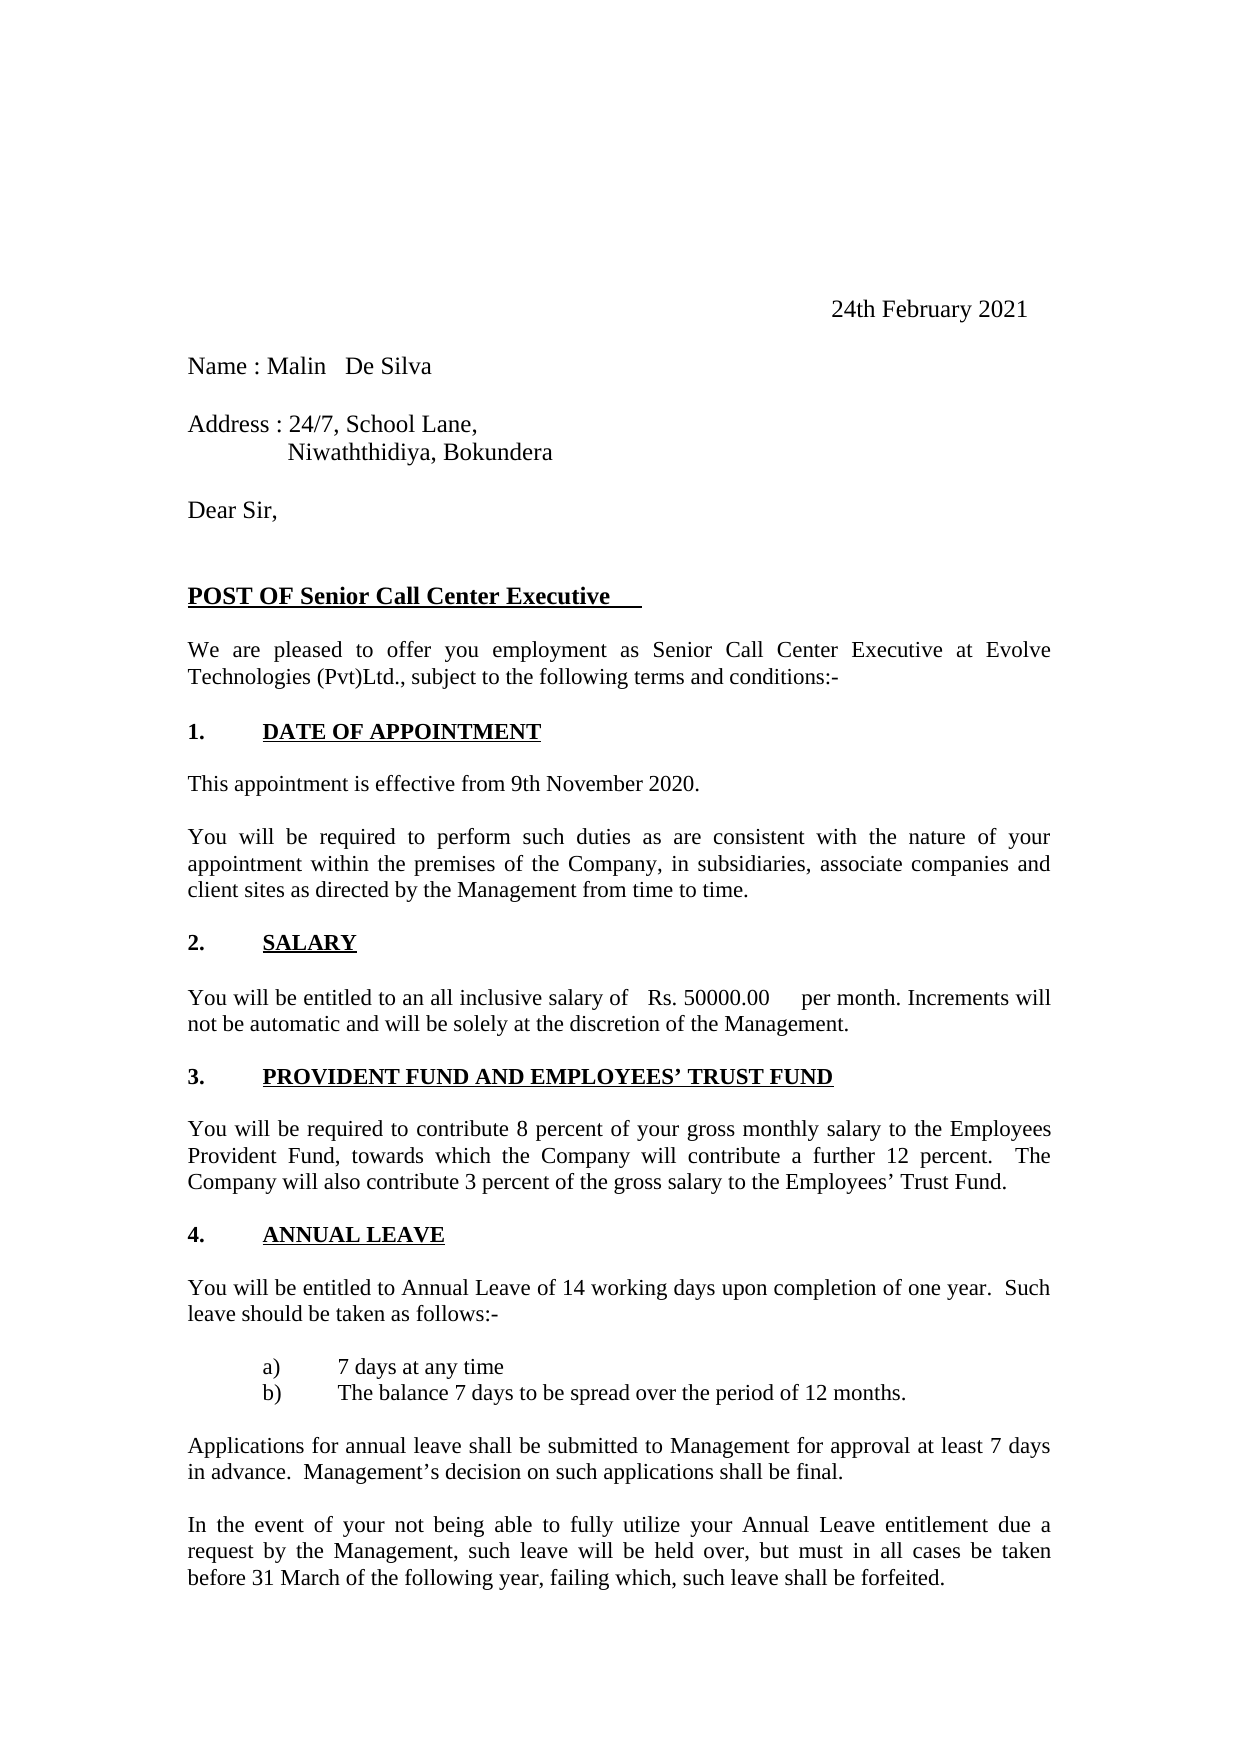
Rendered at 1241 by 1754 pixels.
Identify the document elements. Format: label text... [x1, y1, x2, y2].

text Address : 24/7, School Lane, [187, 409, 1053, 437]
text You will be required to perform such duties as are consistent with the nature of your appointment within the premises of the Company, in subsidiaries, associate companies and client sites as directed by the Management from time to time. [187, 823, 1053, 902]
text We are pleased to offer you employment as Senior Call Center Executive at Evolve Technologies (Pvt)Ltd., subject to the following terms and conditions:- [187, 636, 1053, 689]
text You will be entitled to Annual Leave of 14 working days upon completion of one year. Such leave should be taken as follows:- [187, 1274, 1053, 1326]
text 2. SALARY [187, 929, 1053, 955]
text 3. PROVIDENT FUND AND EMPLOYEES’ TRUST FUND [187, 1063, 1053, 1089]
text 4. ANNUAL LEAVE [187, 1221, 1053, 1247]
text Niwaththidiya, Bokundera [187, 437, 1053, 466]
text In the event of your not being able to fully utilize your Annual Leave entitlement due a request by the Management, such leave will be held over, but must in all cases be taken before 31 March of the following year, failing which, such leave shall be forfeited. [187, 1511, 1053, 1590]
list 7 days at any time [262, 1353, 1053, 1379]
text Dear Sir, [94, 495, 1053, 524]
text You will be required to contribute 8 percent of your gross monthly salary to the Employees Provident Fund, towards which the Company will contribute a further 12 percent. The Company will also contribute 3 percent of the gross salary to the Employees’ Trust Fund. [187, 1116, 1053, 1194]
text Applications for annual leave shall be submitted to Management for approval at least 7 days in advance. Management’s decision on such applications shall be final. [187, 1432, 1053, 1484]
text 1. DATE OF APPOINTMENT [187, 718, 1053, 744]
text POST OF Senior Call Center Executive [187, 581, 1053, 610]
text Name : Malin De Silva [187, 351, 1053, 380]
text This appointment is effective from 9th November 2020. [187, 771, 1053, 797]
text You will be entitled to an all inclusive salary of Rs. 50000.00 per month. Increments will not be automatic and will be solely at the discretion of the Management. [187, 984, 1053, 1036]
list The balance 7 days to be spread over the period of 12 months. [262, 1379, 1053, 1405]
text 24th February 2021 [187, 294, 1053, 322]
